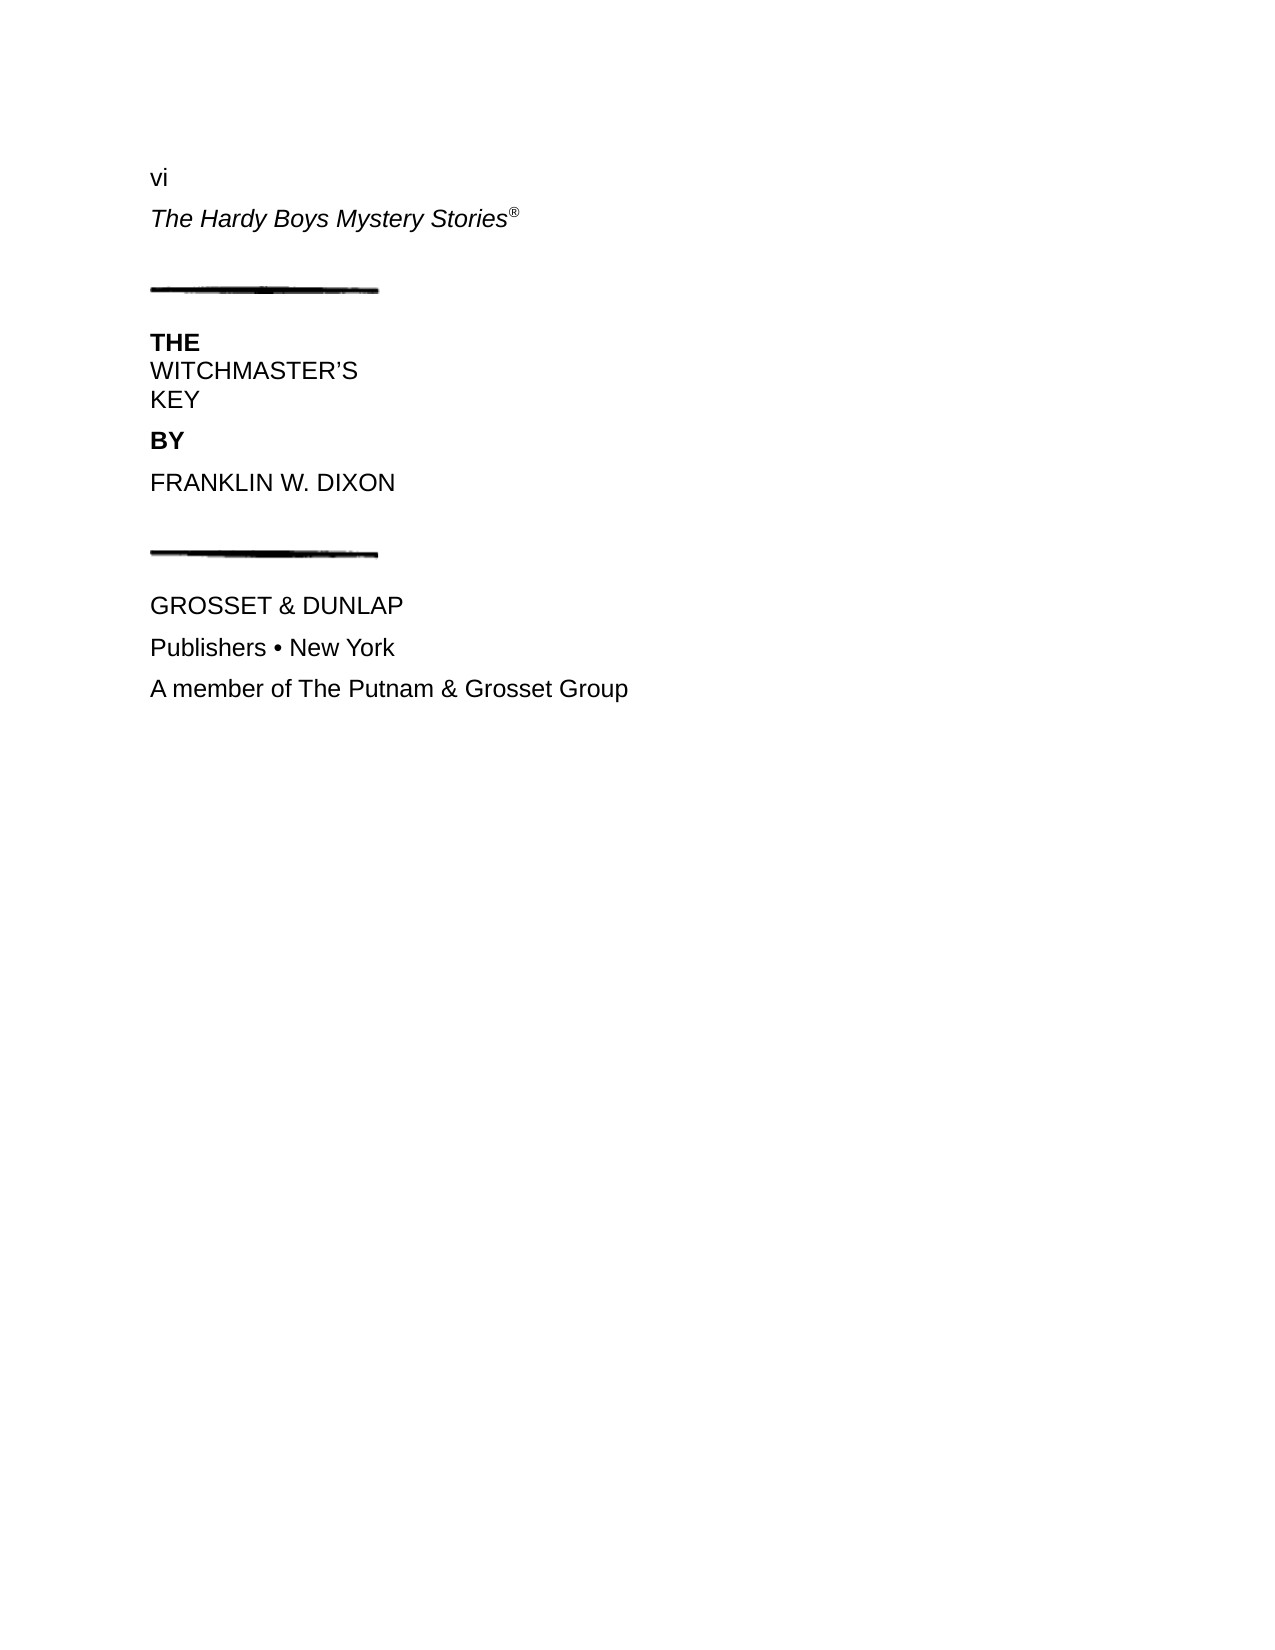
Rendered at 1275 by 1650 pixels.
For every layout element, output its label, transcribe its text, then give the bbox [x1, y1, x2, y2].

picture [150, 286, 380, 294]
text BY [150, 426, 1125, 455]
text FRANKLIN W. DIXON [150, 467, 1125, 496]
text THE WITCHMASTER’S KEY [150, 327, 1125, 414]
text vi [150, 162, 1125, 191]
text A member of The Putnam & Grosset Group [150, 674, 1125, 702]
text Publishers • New York [150, 632, 1125, 661]
picture [150, 550, 379, 560]
text GROSSET & DUNLAP [150, 591, 1125, 620]
text The Hardy Boys Mystery Stories® [150, 204, 1125, 232]
